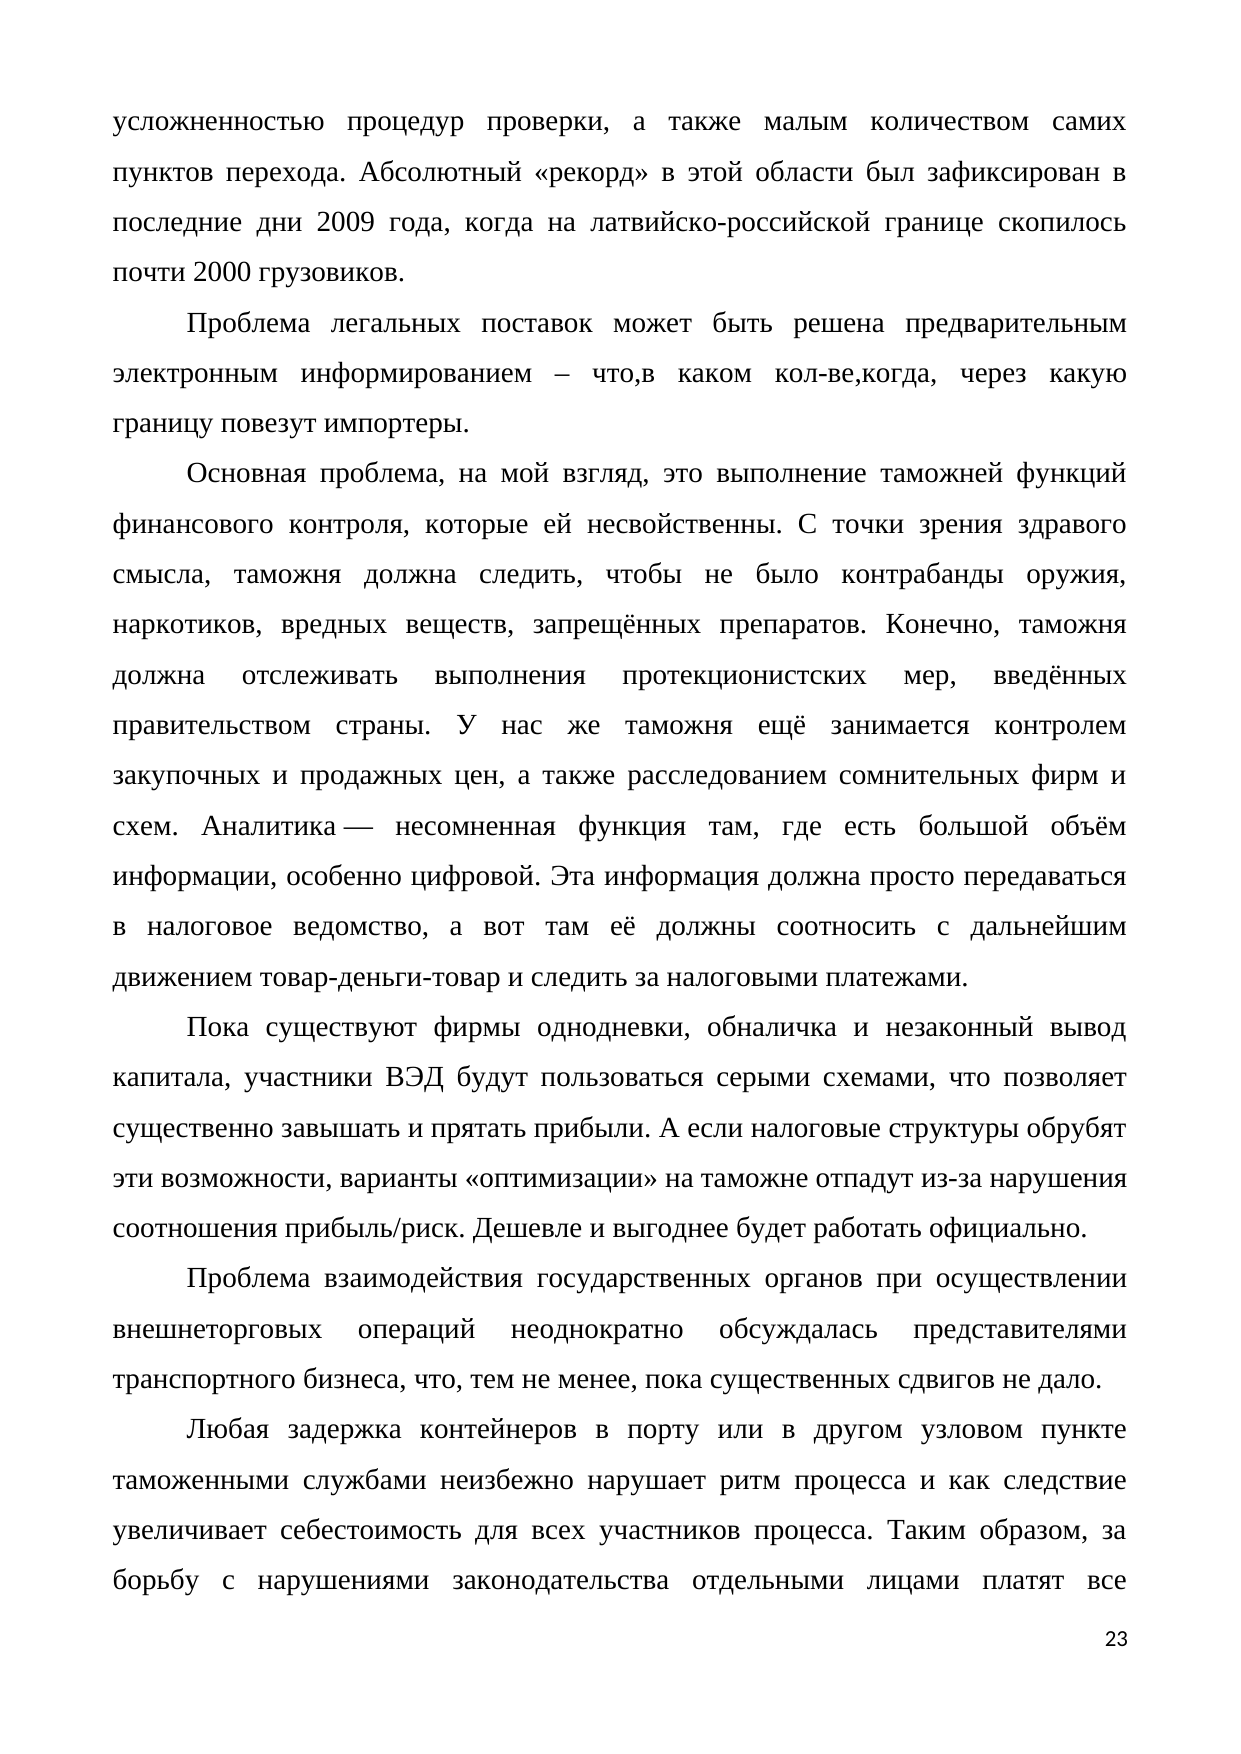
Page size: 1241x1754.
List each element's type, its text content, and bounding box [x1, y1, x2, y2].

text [112, 1412, 1128, 1596]
text Основная проблема, на мой взгляд, это выполнение таможней функций финансового контроля, которые ей несвойственны. С точки зрения здравого смысла, таможня должна следить, чтобы не было контрабанды оружия, наркотиков, вредных веществ, запрещённых препаратов. Конечно, таможня должна отслеживать выполнения протекционистских мер, введённых правительством страны. У нас же таможня ещё занимается контролем закупочных и продажных цен, а также расследованием сомнительных фирм и схем. Аналитика — несомненная функция там, где есть большой объём информации, особенно цифровой. Эта информация должна просто передаваться в налоговое ведомство, а вот там её должны соотносить с дальнейшим движением товар-деньги-товар и следить за налоговыми платежами. [112, 456, 1128, 992]
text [112, 103, 1128, 288]
text Пока существуют фирмы однодневки, обналичка и незаконный вывод капитала, участники ВЭД будут пользоваться серыми схемами, что позволяет существенно завышать и прятать прибыли. А если налоговые структуры обрубят эти возможности, варианты «оптимизации» на таможне отпадут из-за нарушения соотношения прибыль/риск. Дешевле и выгоднее будет работать официально. [112, 1009, 1128, 1244]
text Проблема легальных поставок может быть решена предварительным электронным информированием – что,в каком кол-ве,когда, через какую границу повезут импортеры. [112, 305, 1128, 439]
text Проблема взаимодействия государственных органов при осуществлении внешнеторговых операций неоднократно обсуждалась представителями транспортного бизнеса, что, тем не менее, пока существенных сдвигов не дало. [112, 1261, 1128, 1395]
